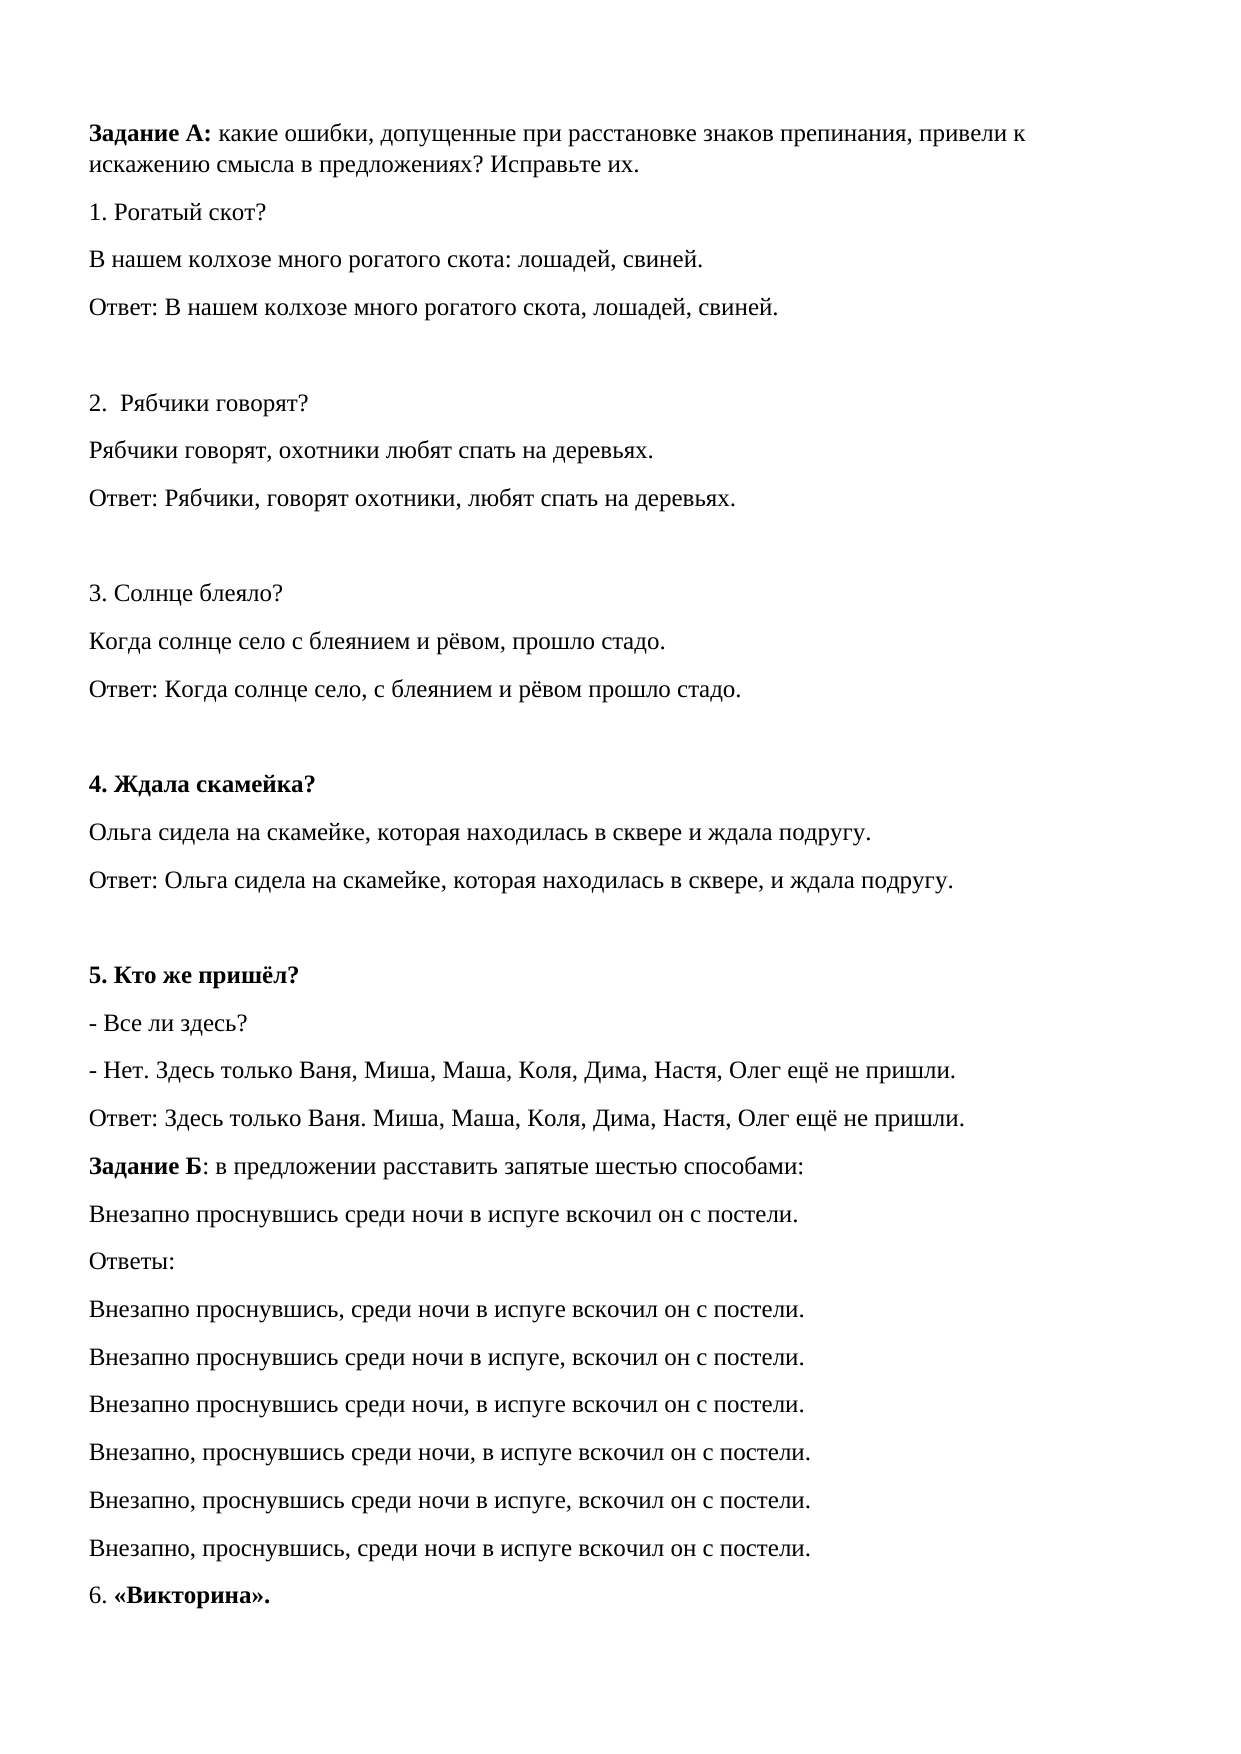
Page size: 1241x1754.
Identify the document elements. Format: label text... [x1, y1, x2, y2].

text Ответ: В нашем колхозе много рогатого скота, лошадей, свиней. [88, 292, 1152, 321]
text 4. Ждала скамейка? [88, 769, 1152, 798]
text Внезапно проснувшись среди ночи в испуге, вскочил он с постели. [88, 1342, 1152, 1371]
text 5. Кто же пришёл? [88, 960, 1152, 989]
text Внезапно, проснувшись среди ночи в испуге, вскочил он с постели. [88, 1485, 1152, 1514]
text 3. Солнце блеяло? [88, 578, 1152, 607]
text - Все ли здесь? [88, 1008, 1152, 1037]
text Когда солнце село с блеянием и рёвом, прошло стадо. [88, 626, 1152, 655]
text 2. Рябчики говорят? [88, 388, 1152, 416]
text Рябчики говорят, охотники любят спать на деревьях. [88, 435, 1152, 464]
text Ольга сидела на скамейке, которая находилась в сквере и ждала подругу. [88, 817, 1152, 846]
text Ответ: Здесь только Ваня. Миша, Маша, Коля, Дима, Настя, Олег ещё не пришли. [88, 1103, 1152, 1132]
text В нашем колхозе много рогатого скота: лошадей, свиней. [88, 244, 1152, 273]
text - Нет. Здесь только Ваня, Миша, Маша, Коля, Дима, Настя, Олег ещё не пришли. [88, 1056, 1152, 1084]
text Внезапно, проснувшись среди ночи, в испуге вскочил он с постели. [88, 1437, 1152, 1466]
text 6. «Викторина». [88, 1580, 1152, 1609]
text Внезапно проснувшись среди ночи в испуге вскочил он с постели. [88, 1199, 1152, 1227]
text Задание Б: в предложении расставить запятые шестью способами: [88, 1151, 1152, 1180]
text 1. Рогатый скот? [88, 197, 1152, 226]
text Ответ: Рябчики, говорят охотники, любят спать на деревьях. [88, 483, 1152, 512]
text Задание А: какие ошибки, допущенные при расстановке знаков препинания, привели к искажению смысла в предложениях? Исправьте их. [88, 118, 1152, 178]
text Внезапно проснувшись среди ночи, в испуге вскочил он с постели. [88, 1389, 1152, 1418]
text Внезапно, проснувшись, среди ночи в испуге вскочил он с постели. [88, 1533, 1152, 1561]
text Ответы: [88, 1246, 1152, 1275]
text Внезапно проснувшись, среди ночи в испуге вскочил он с постели. [88, 1294, 1152, 1323]
text Ответ: Ольга сидела на скамейке, которая находилась в сквере, и ждала подругу. [88, 865, 1152, 893]
text Ответ: Когда солнце село, с блеянием и рёвом прошло стадо. [88, 674, 1152, 703]
